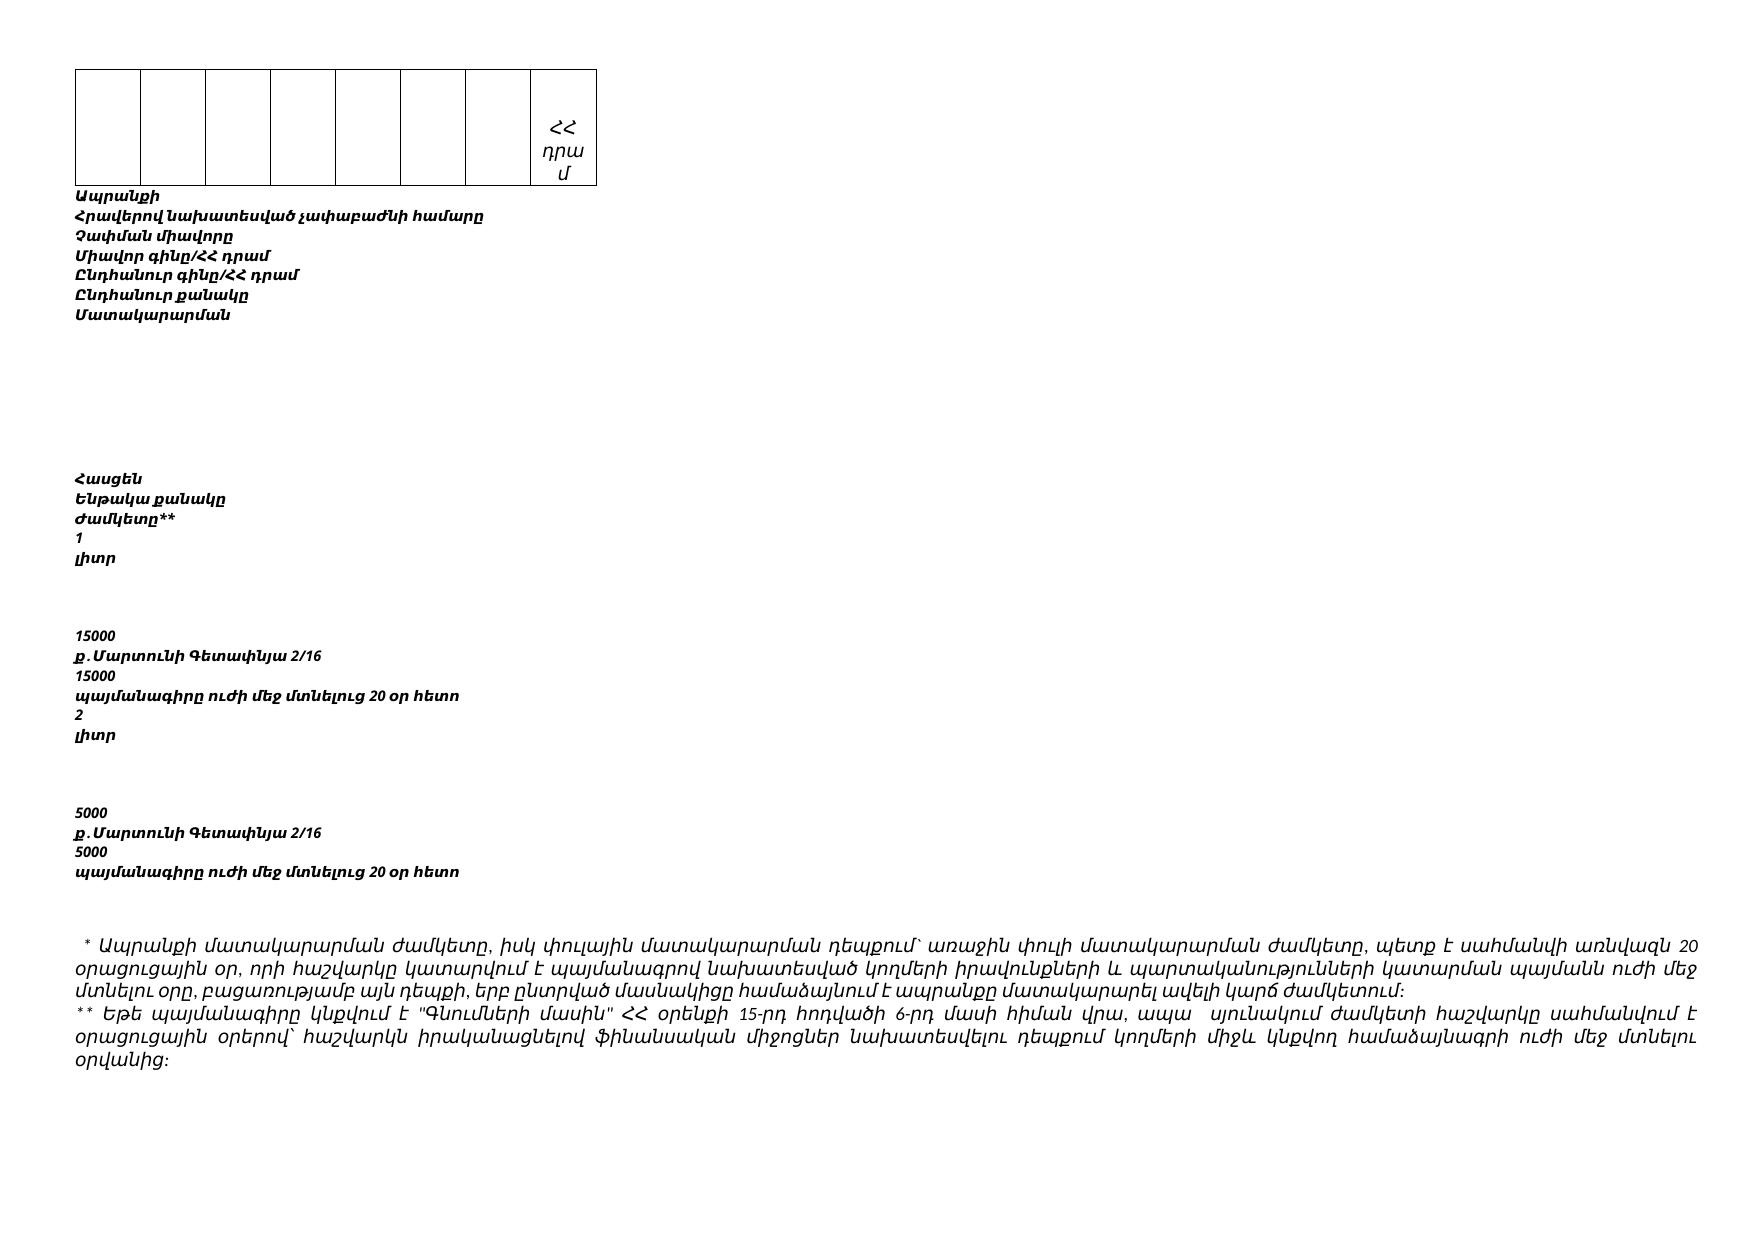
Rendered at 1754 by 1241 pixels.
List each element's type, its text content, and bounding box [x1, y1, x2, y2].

text ՀՀ դրամ [542, 70, 585, 184]
text ** Եթե պայմանագիրը կնքվում է "Գնումների մասին" ՀՀ օրենքի 15-րդ հոդվածի 6-րդ մասի հիման վրա, ապա սյունակում ժամկետի հաշվարկը սահմանվում է օրացուցային օրերով՝ հաշվարկն իրականացնելով ֆինանսական միջոցներ նախատեսվելու դեպքում կողմերի միջև կնքվող համաձայնագրի ուժի մեջ մտնելու օրվանից: [75, 1002, 1698, 1071]
text * Ապրանքի մատակարարման ժամկետը, իսկ փուլային մատակարարման դեպքում` առաջին փուլի մատակարարման ժամկետը, պետք է սահմանվի առնվազն 20 օրացուցային օր, որի հաշվարկը կատարվում է պայմանագրով նախատեսված կողմերի իրավունքների և պարտականությունների կատարման պայմանն ուժի մեջ մտնելու օրը, բացառությամբ այն դեպքի, երբ ընտրված մասնակիցը համաձայնում է ապրանքը մատակարարել ավելի կարճ ժամկետում: [75, 934, 1698, 1002]
